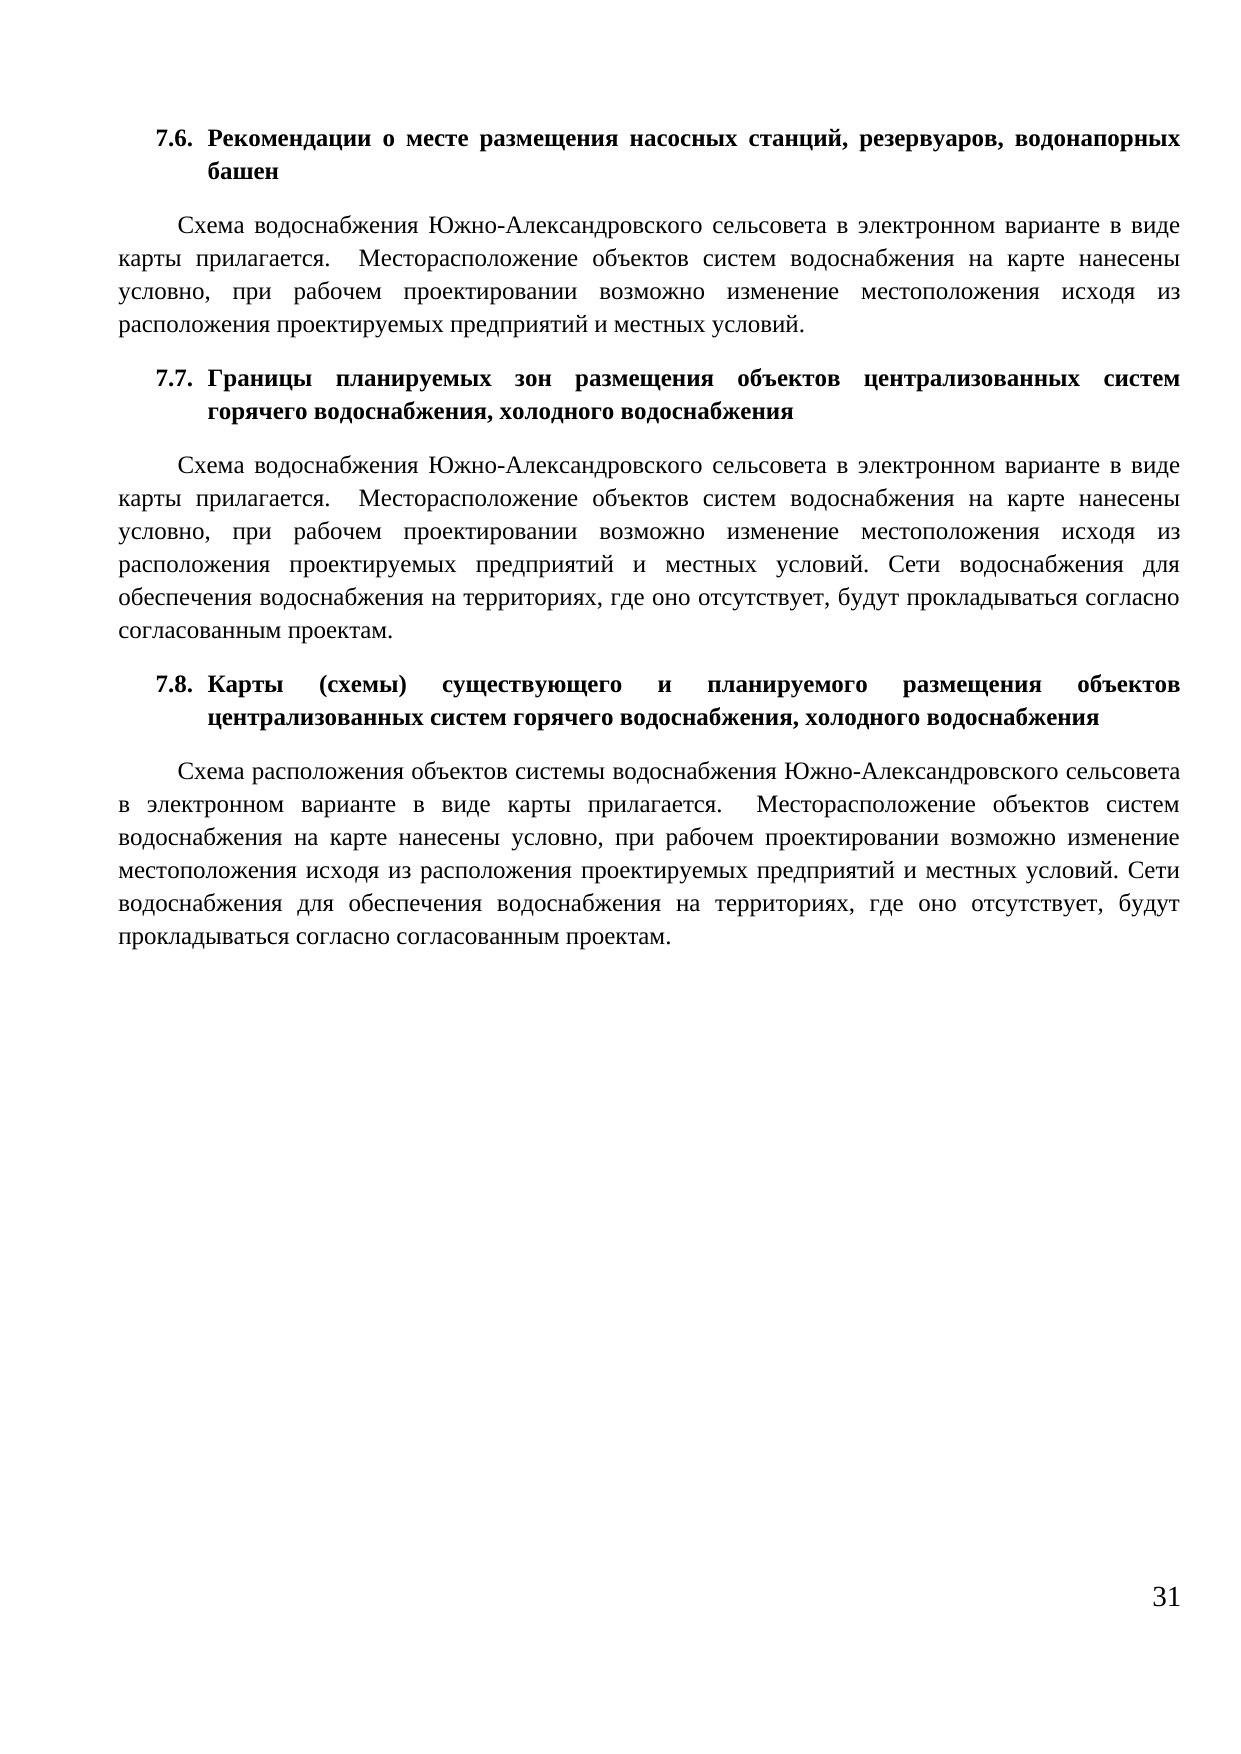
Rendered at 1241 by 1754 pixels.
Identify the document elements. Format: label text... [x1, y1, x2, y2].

subtitle Карты (схемы) существующего и планируемого размещения объектов централизованных систем горячего водоснабжения, холодного водоснабжения [155, 669, 1181, 731]
text Схема водоснабжения Южно-Александровского сельсовета в электронном варианте в виде карты прилагается. Месторасположение объектов систем водоснабжения на карте нанесены условно, при рабочем проектировании возможно изменение местоположения исходя из расположения проектируемых предприятий и местных условий. [118, 210, 1181, 338]
subtitle Рекомендации о месте размещения насосных станций, резервуаров, водонапорных башен [155, 123, 1181, 185]
subtitle Границы планируемых зон размещения объектов централизованных систем горячего водоснабжения, холодного водоснабжения [155, 363, 1181, 425]
text Схема водоснабжения Южно-Александровского сельсовета в электронном варианте в виде карты прилагается. Месторасположение объектов систем водоснабжения на карте нанесены условно, при рабочем проектировании возможно изменение местоположения исходя из расположения проектируемых предприятий и местных условий. Сети водоснабжения для обеспечения водоснабжения на территориях, где оно отсутствует, будут прокладываться согласно согласованным проектам. [118, 450, 1181, 644]
text Схема расположения объектов системы водоснабжения Южно-Александровского сельсовета в электронном варианте в виде карты прилагается. Месторасположение объектов систем водоснабжения на карте нанесены условно, при рабочем проектировании возможно изменение местоположения исходя из расположения проектируемых предприятий и местных условий. Сети водоснабжения для обеспечения водоснабжения на территориях, где оно отсутствует, будут прокладываться согласно согласованным проектам. [118, 756, 1181, 950]
